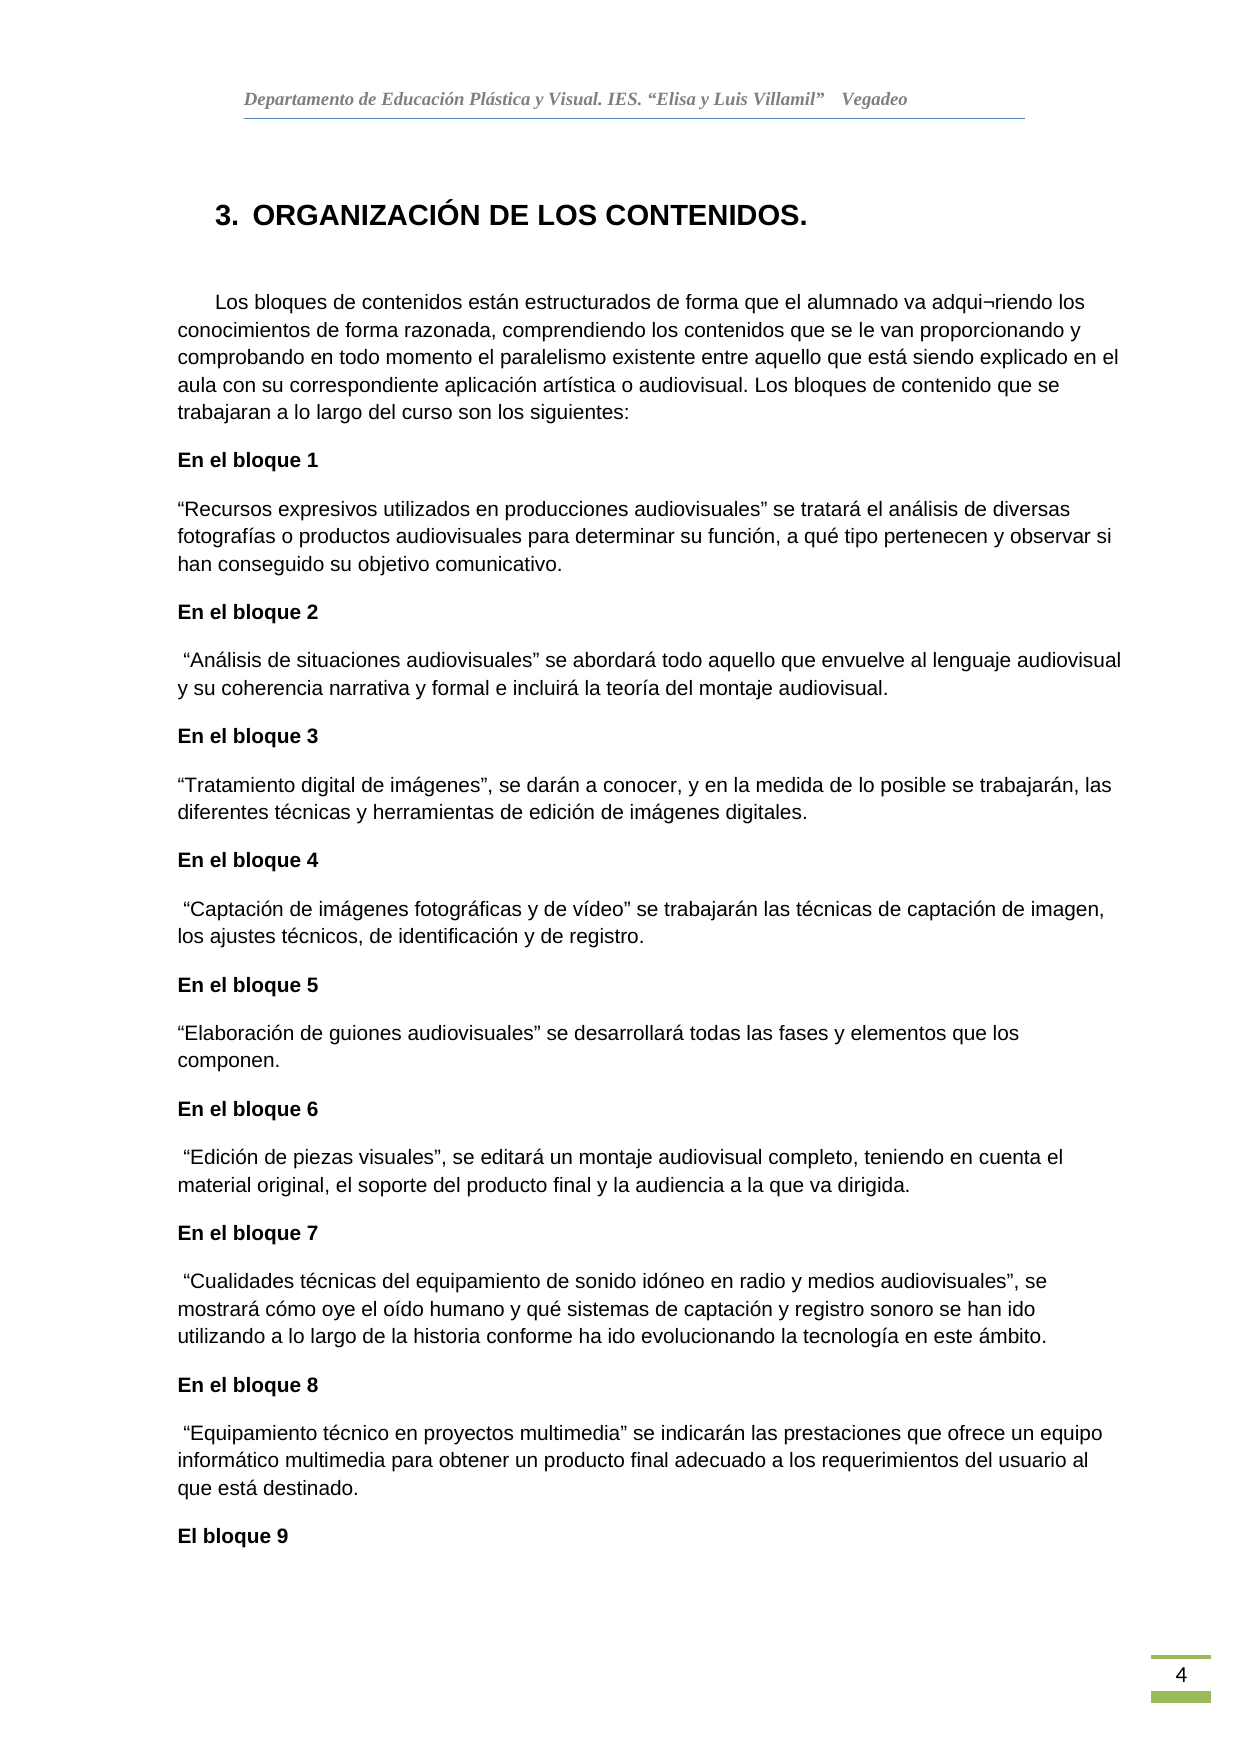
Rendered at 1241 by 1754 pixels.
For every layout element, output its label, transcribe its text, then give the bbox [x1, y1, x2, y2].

subtitle ORGANIZACIÓN DE LOS CONTENIDOS. [215, 198, 1122, 232]
text En el bloque 3 [177, 724, 1122, 748]
text En el bloque 5 [177, 972, 1122, 996]
text “Captación de imágenes fotográficas y de vídeo” se trabajarán las técnicas de captación de imagen, los ajustes técnicos, de identificación y de registro. [177, 897, 1122, 948]
text “Análisis de situaciones audiovisuales” se abordará todo aquello que envuelve al lenguaje audiovisual y su coherencia narrativa y formal e incluirá la teoría del montaje audiovisual. [177, 648, 1122, 700]
text “Recursos expresivos utilizados en producciones audiovisuales” se tratará el análisis de diversas fotografías o productos audiovisuales para determinar su función, a qué tipo pertenecen y observar si han conseguido su objetivo comunicativo. [177, 497, 1122, 576]
text “Edición de piezas visuales”, se editará un montaje audiovisual completo, teniendo en cuenta el material original, el soporte del producto final y la audiencia a la que va dirigida. [177, 1145, 1122, 1196]
text Los bloques de contenidos están estructurados de forma que el alumnado va adqui¬riendo los conocimientos de forma razonada, comprendiendo los contenidos que se le van proporcionando y comprobando en todo momento el paralelismo existente entre aquello que está siendo explicado en el aula con su correspondiente aplicación artística o audiovisual. Los bloques de contenido que se trabajaran a lo largo del curso son los siguientes: [177, 290, 1122, 424]
text “Tratamiento digital de imágenes”, se darán a conocer, y en la medida de lo posible se trabajarán, las diferentes técnicas y herramientas de edición de imágenes digitales. [177, 772, 1122, 824]
text En el bloque 8 [177, 1372, 1122, 1396]
text “Cualidades técnicas del equipamiento de sonido idóneo en radio y medios audiovisuales”, se mostrará cómo oye el oído humano y qué sistemas de captación y registro sonoro se han ido utilizando a lo largo de la historia conforme ha ido evolucionando la tecnología en este ámbito. [177, 1269, 1122, 1348]
text En el bloque 7 [177, 1221, 1122, 1245]
text “Equipamiento técnico en proyectos multimedia” se indicarán las prestaciones que ofrece un equipo informático multimedia para obtener un producto final adecuado a los requerimientos del usuario al que está destinado. [177, 1421, 1122, 1500]
text “Elaboración de guiones audiovisuales” se desarrollará todas las fases y elementos que los componen. [177, 1021, 1122, 1072]
text En el bloque 2 [177, 600, 1122, 624]
text En el bloque 6 [177, 1097, 1122, 1121]
text El bloque 9 [177, 1524, 1122, 1548]
text En el bloque 4 [177, 848, 1122, 872]
text En el bloque 1 [177, 448, 1122, 472]
